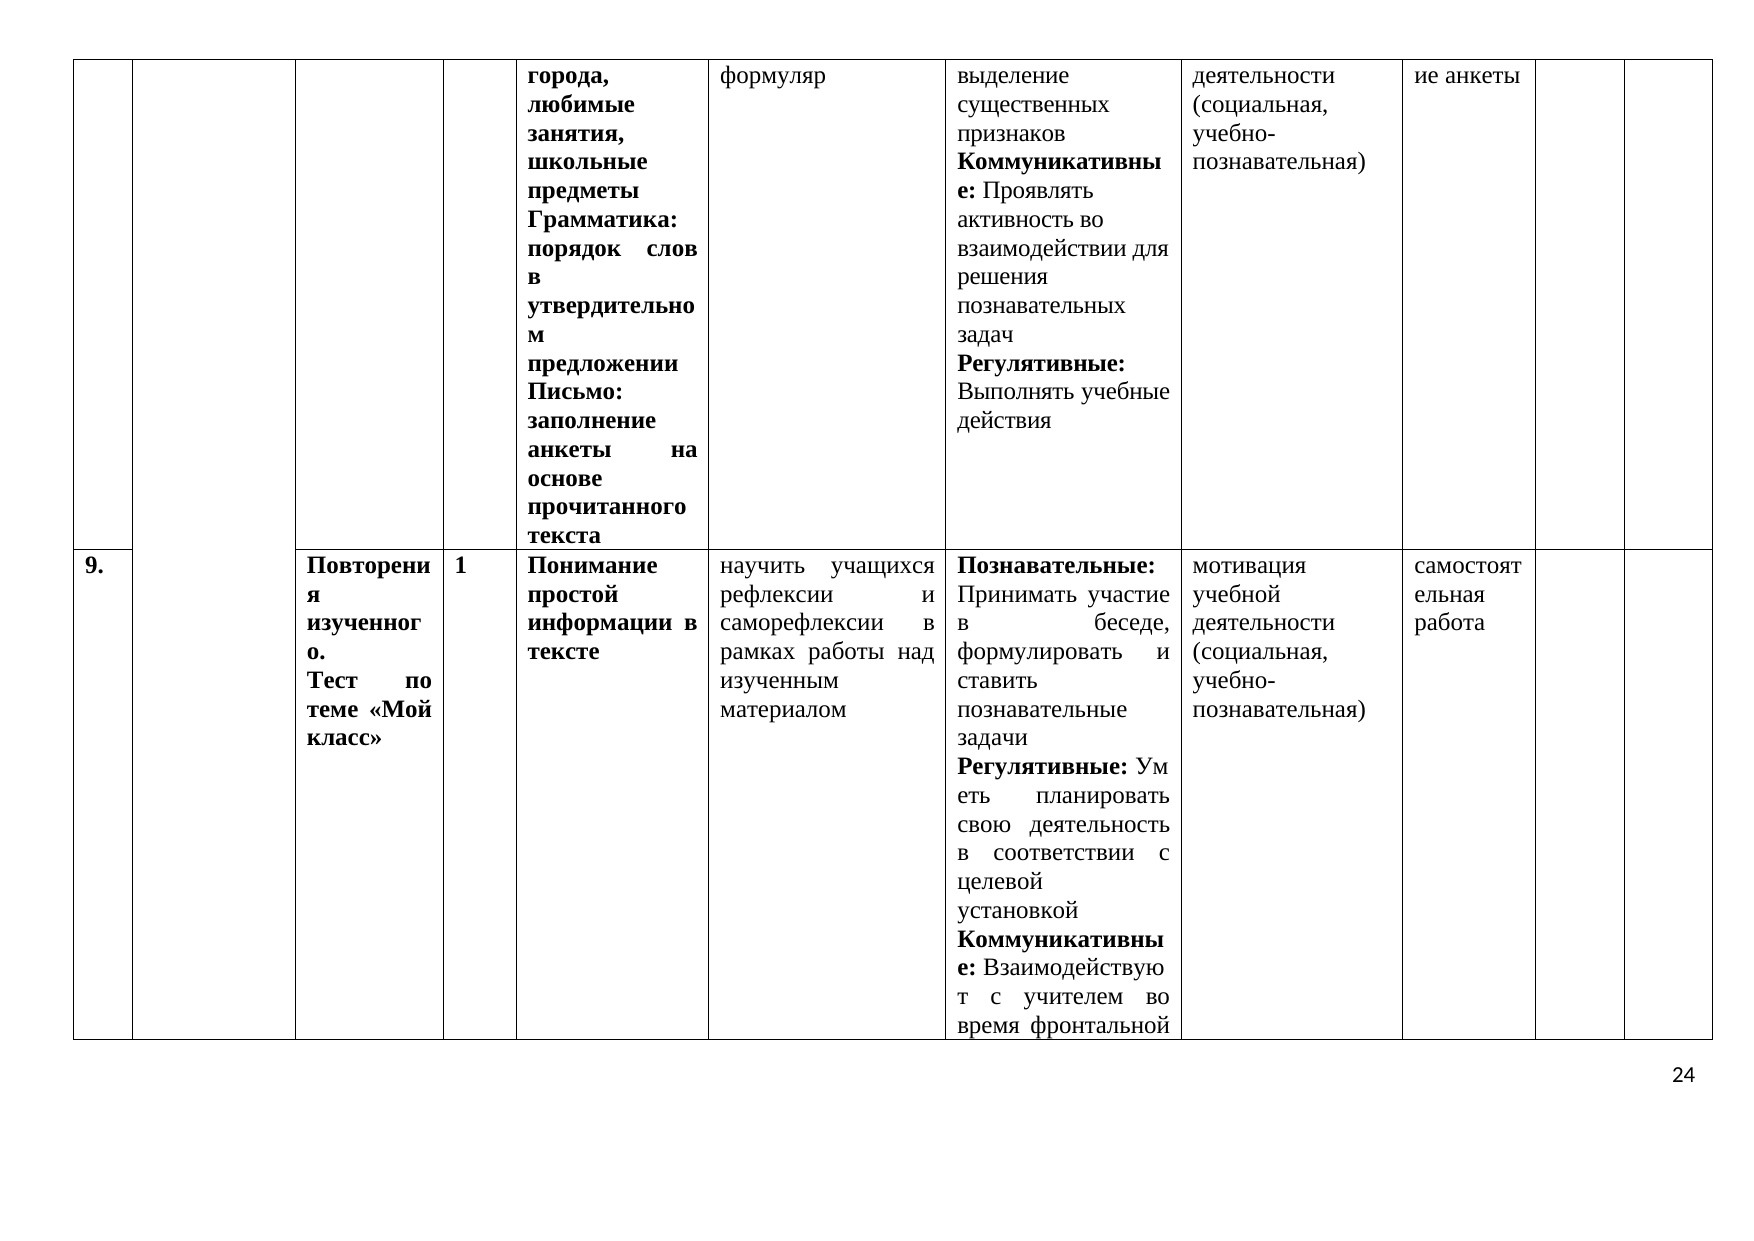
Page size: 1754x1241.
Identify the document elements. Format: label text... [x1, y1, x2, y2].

table_cell [1625, 550, 1712, 1039]
table_cell [1536, 550, 1624, 1039]
table_cell заполнение анкеты [1403, 60, 1535, 549]
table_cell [1182, 60, 1402, 549]
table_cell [946, 60, 1181, 549]
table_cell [709, 550, 945, 1039]
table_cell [517, 550, 708, 1039]
table_cell 1 [444, 550, 516, 1039]
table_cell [1182, 550, 1402, 1039]
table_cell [1403, 550, 1535, 1039]
table_cell [1536, 60, 1624, 549]
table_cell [709, 60, 945, 549]
table_cell [296, 60, 443, 549]
table_cell 1 [444, 60, 516, 549]
table_cell [1625, 60, 1712, 549]
table_cell 9. [74, 550, 132, 1039]
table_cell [517, 60, 708, 549]
table_cell [74, 60, 132, 549]
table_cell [296, 550, 443, 1039]
